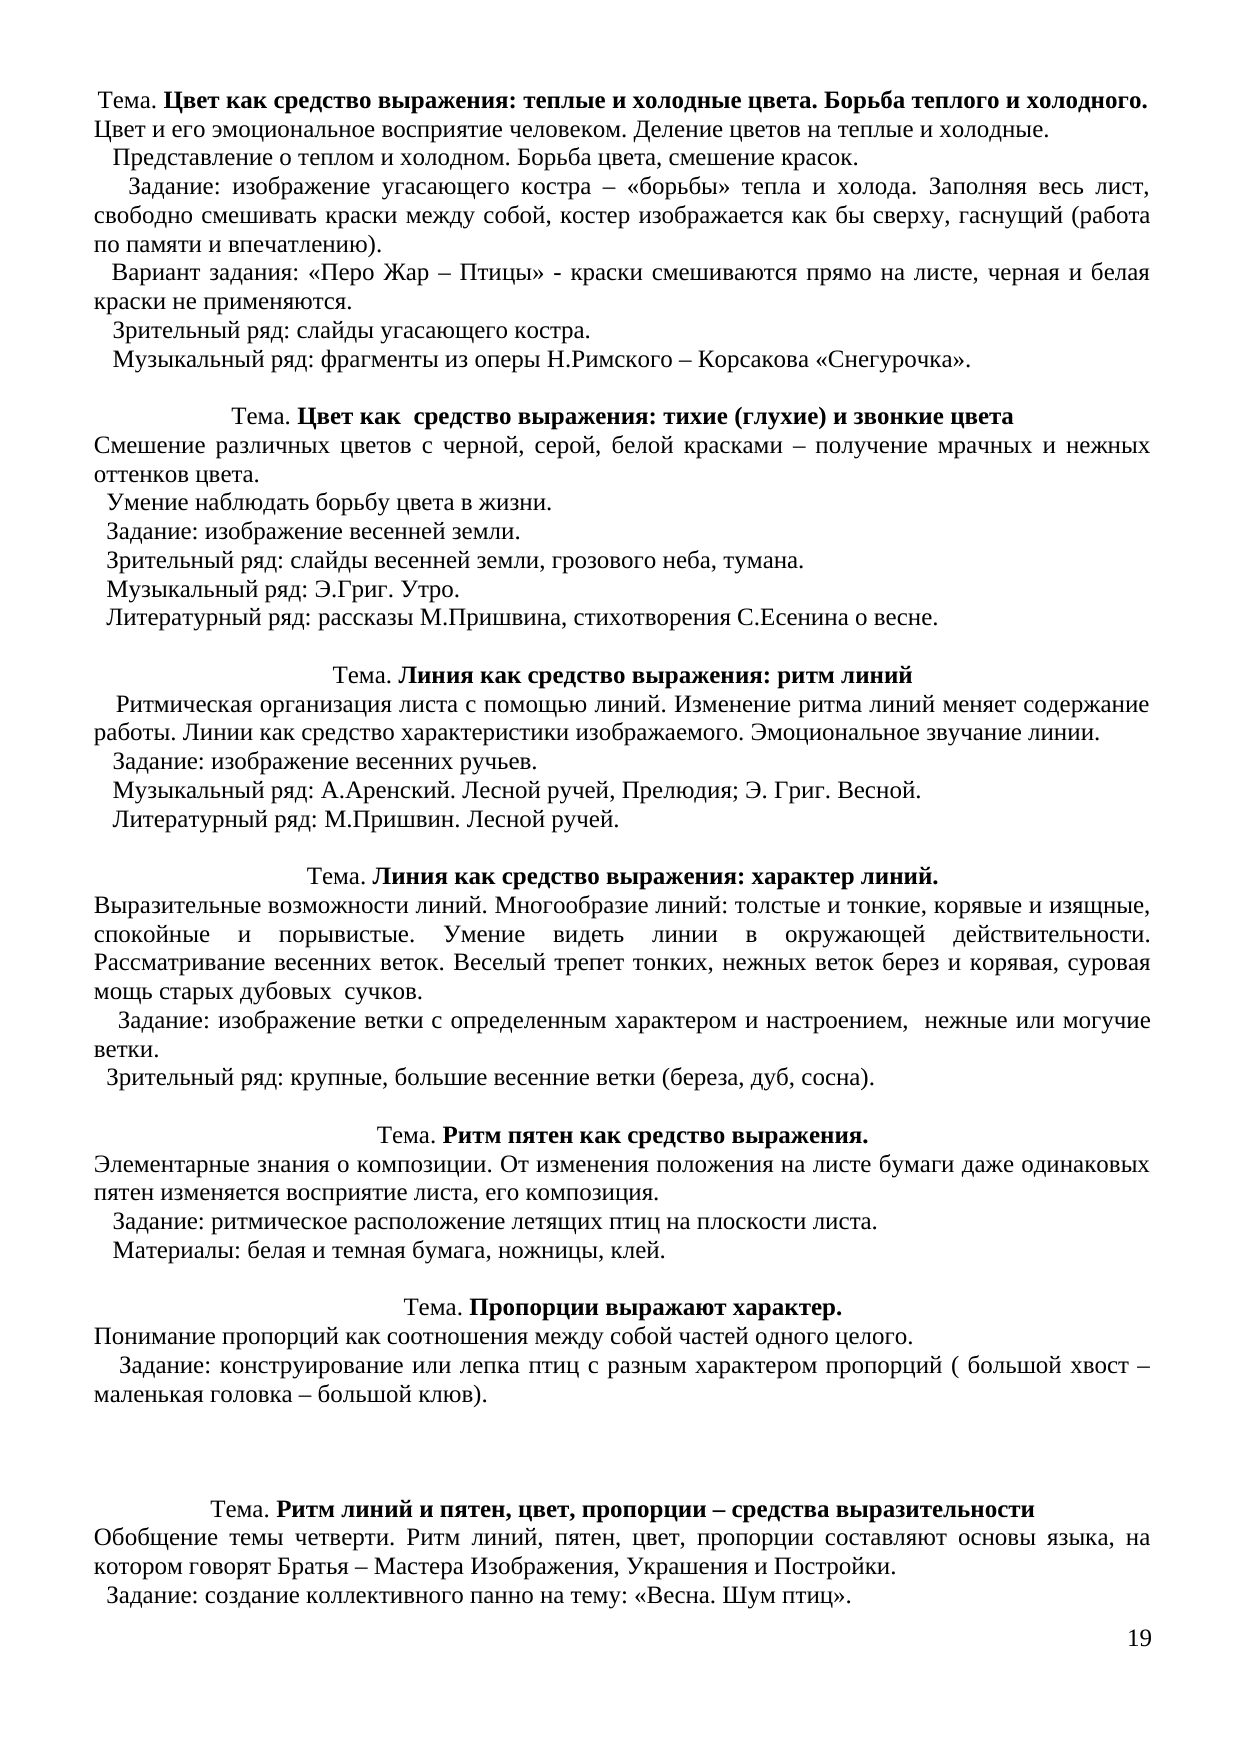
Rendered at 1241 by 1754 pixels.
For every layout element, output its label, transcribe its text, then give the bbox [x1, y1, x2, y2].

text Задание: изображение ветки с определенным характером и настроением, нежные или могучие ветки. [94, 1005, 1152, 1062]
text Умение наблюдать борьбу цвета в жизни. [94, 487, 1152, 516]
text Тема. Линия как средство выражения: характер линий. [94, 861, 1152, 890]
text Материалы: белая и темная бумага, ножницы, клей. [94, 1235, 1152, 1264]
text Музыкальный ряд: А.Аренский. Лесной ручей, Прелюдия; Э. Григ. Весной. [94, 775, 1152, 804]
text Задание: изображение весенней земли. [94, 516, 1152, 545]
text Задание: создание коллективного панно на тему: «Весна. Шум птиц». [94, 1580, 1152, 1609]
text Музыкальный ряд: Э.Григ. Утро. [94, 574, 1152, 602]
text Музыкальный ряд: фрагменты из оперы Н.Римского – Корсакова «Снегурочка». [94, 344, 1152, 372]
text Выразительные возможности линий. Многообразие линий: толстые и тонкие, корявые и изящные, спокойные и порывистые. Умение видеть линии в окружающей действительности. Рассматривание весенних веток. Веселый трепет тонких, нежных веток берез и корявая, суровая мощь старых дубовых сучков. [94, 890, 1152, 1005]
text Литературный ряд: М.Пришвин. Лесной ручей. [94, 804, 1152, 832]
text Вариант задания: «Перо Жар – Птицы» - краски смешиваются прямо на листе, черная и белая краски не применяются. [94, 257, 1152, 315]
text Задание: изображение угасающего костра – «борьбы» тепла и холода. Заполняя весь лист, свободно смешивать краски между собой, костер изображается как бы сверху, гаснущий (работа по памяти и впечатлению). [94, 171, 1152, 257]
text Представление о теплом и холодном. Борьба цвета, смешение красок. [94, 142, 1152, 171]
text Литературный ряд: рассказы М.Пришвина, стихотворения С.Есенина о весне. [94, 602, 1152, 631]
text Задание: ритмическое расположение летящих птиц на плоскости листа. [94, 1206, 1152, 1235]
text Ритмическая организация листа с помощью линий. Изменение ритма линий меняет содержание работы. Линии как средство характеристики изображаемого. Эмоциональное звучание линии. [94, 689, 1152, 746]
text Тема. Цвет как средство выражения: теплые и холодные цвета. Борьба теплого и холодного. [94, 85, 1152, 114]
text Смешение различных цветов с черной, серой, белой красками – получение мрачных и нежных оттенков цвета. [94, 430, 1152, 487]
text Тема. Линия как средство выражения: ритм линий [94, 660, 1152, 689]
text Элементарные знания о композиции. От изменения положения на листе бумаги даже одинаковых пятен изменяется восприятие листа, его композиция. [94, 1149, 1152, 1206]
text Зрительный ряд: слайды весенней земли, грозового неба, тумана. [94, 545, 1152, 574]
text Задание: конструирование или лепка птиц с разным характером пропорций ( большой хвост – маленькая головка – большой клюв). [94, 1350, 1152, 1407]
text Тема. Ритм линий и пятен, цвет, пропорции – средства выразительности [94, 1494, 1152, 1522]
text Зрительный ряд: слайды угасающего костра. [94, 315, 1152, 344]
text Обобщение темы четверти. Ритм линий, пятен, цвет, пропорции составляют основы языка, на котором говорят Братья – Мастера Изображения, Украшения и Постройки. [94, 1522, 1152, 1580]
text Зрительный ряд: крупные, большие весенние ветки (береза, дуб, сосна). [94, 1062, 1152, 1091]
text Цвет и его эмоциональное восприятие человеком. Деление цветов на теплые и холодные. [94, 114, 1152, 142]
text Тема. Цвет как средство выражения: тихие (глухие) и звонкие цвета [94, 401, 1152, 430]
text Тема. Ритм пятен как средство выражения. [94, 1120, 1152, 1149]
text Понимание пропорций как соотношения между собой частей одного целого. [94, 1321, 1152, 1350]
text Задание: изображение весенних ручьев. [94, 746, 1152, 775]
text Тема. Пропорции выражают характер. [94, 1292, 1152, 1321]
